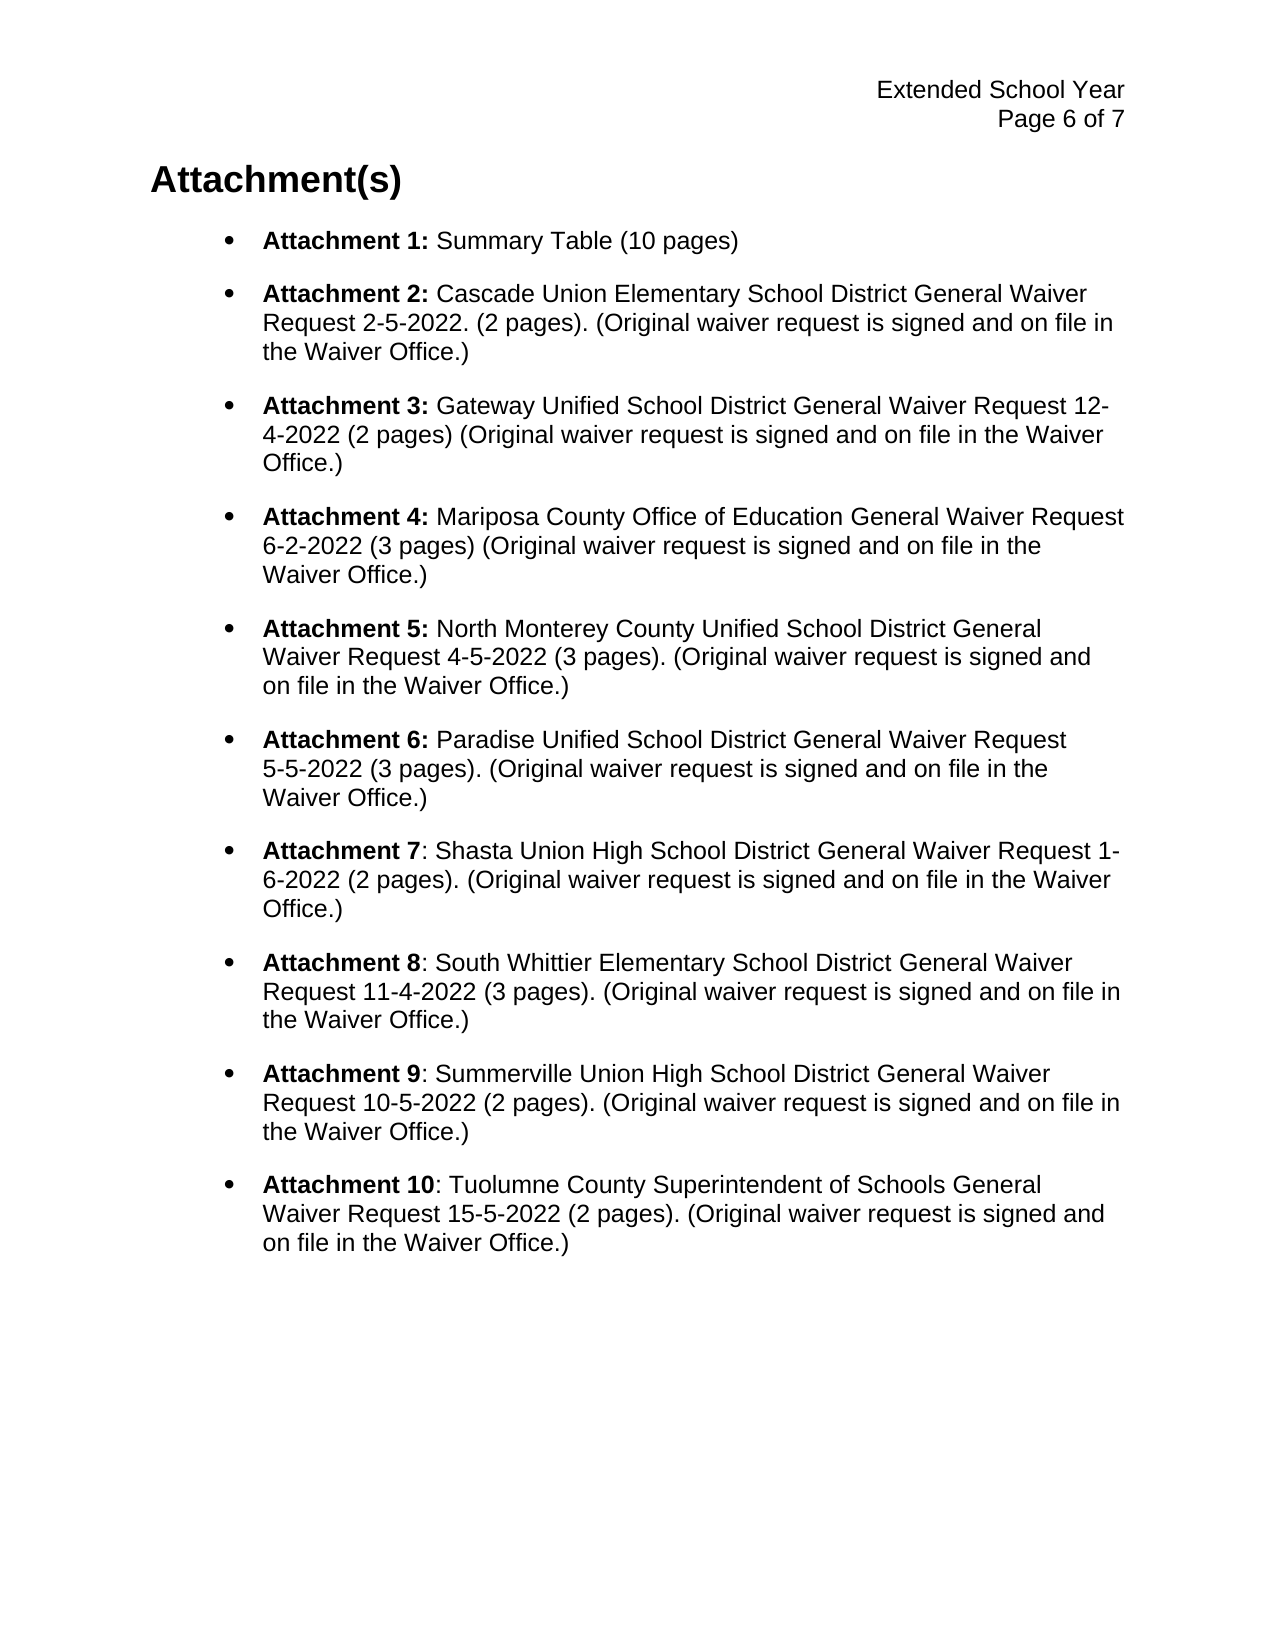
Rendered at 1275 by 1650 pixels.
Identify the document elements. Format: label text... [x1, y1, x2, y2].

list Attachment 9: Summerville Union High School District General Waiver Request 10-5-2022 (2 pages). (Original waiver request is signed and on file in the Waiver Office.) [225, 1059, 1125, 1145]
text 5-5-2022 (3 pages). (Original waiver request is signed and on file in the Waiver Office.) [262, 754, 1125, 811]
list Attachment 5: North Monterey County Unified School District General Waiver Request 4-5-2022 (3 pages). (Original waiver request is signed and on file in the Waiver Office.) [225, 613, 1125, 700]
list Attachment 10: Tuolumne County Superintendent of Schools General Waiver Request 15-5-2022 (2 pages). (Original waiver request is signed and on file in the Waiver Office.) [225, 1170, 1125, 1257]
list Attachment 3: Gateway Unified School District General Waiver Request 12-4-2022 (2 pages) (Original waiver request is signed and on file in the Waiver Office.) [225, 391, 1125, 477]
list Attachment 1: Summary Table (10 pages) [225, 226, 1125, 254]
list Attachment 7: Shasta Union High School District General Waiver Request 1-6-2022 (2 pages). (Original waiver request is signed and on file in the Waiver Office.) [225, 836, 1125, 923]
subtitle Attachment(s) [150, 157, 1125, 201]
list Attachment 6: Paradise Unified School District General Waiver Request [225, 725, 1125, 754]
list Attachment 8: South Whittier Elementary School District General Waiver Request 11-4-2022 (3 pages). (Original waiver request is signed and on file in the Waiver Office.) [225, 948, 1125, 1034]
list Attachment 2: Cascade Union Elementary School District General Waiver Request 2-5-2022. (2 pages). (Original waiver request is signed and on file in the Waiver Office.) [225, 279, 1125, 366]
list Attachment 4: Mariposa County Office of Education General Waiver Request 6-2-2022 (3 pages) (Original waiver request is signed and on file in the Waiver Office.) [225, 502, 1125, 588]
